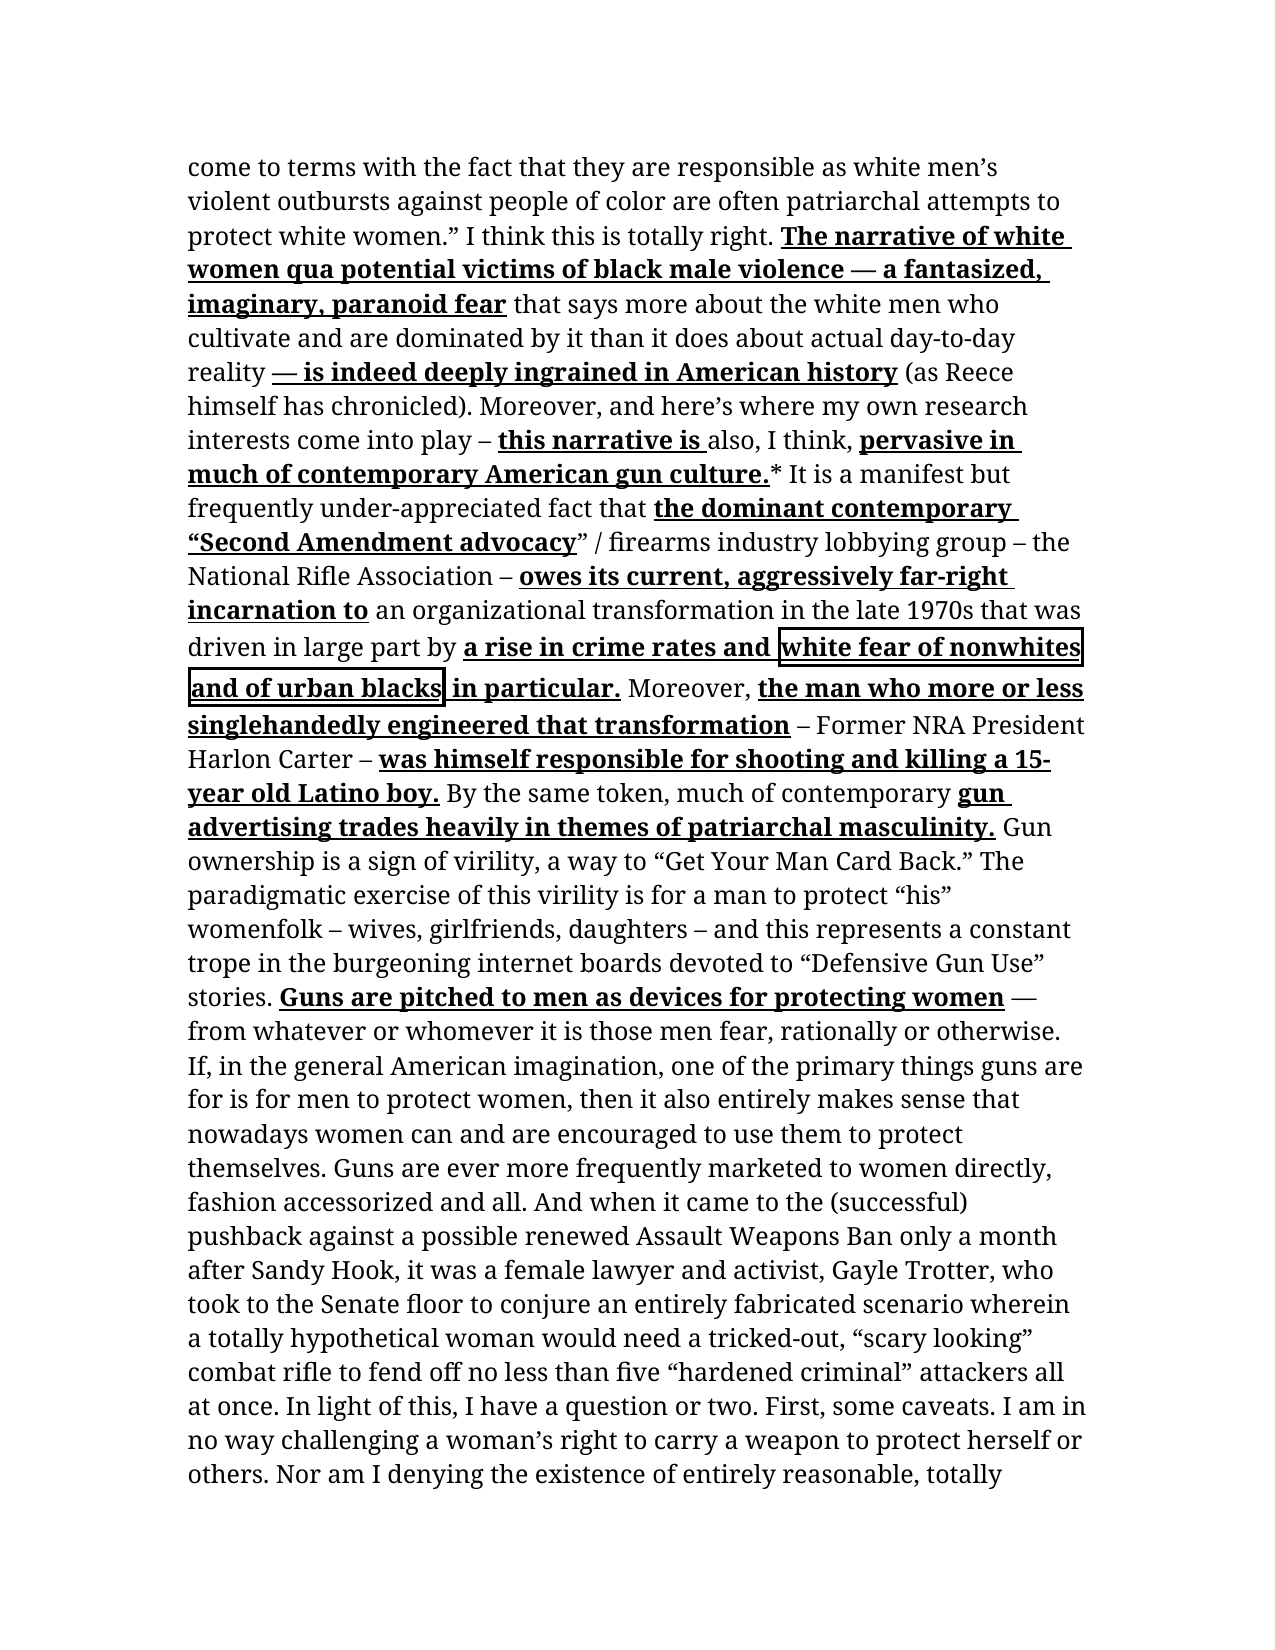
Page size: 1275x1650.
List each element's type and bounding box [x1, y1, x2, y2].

text [187, 150, 1087, 1491]
